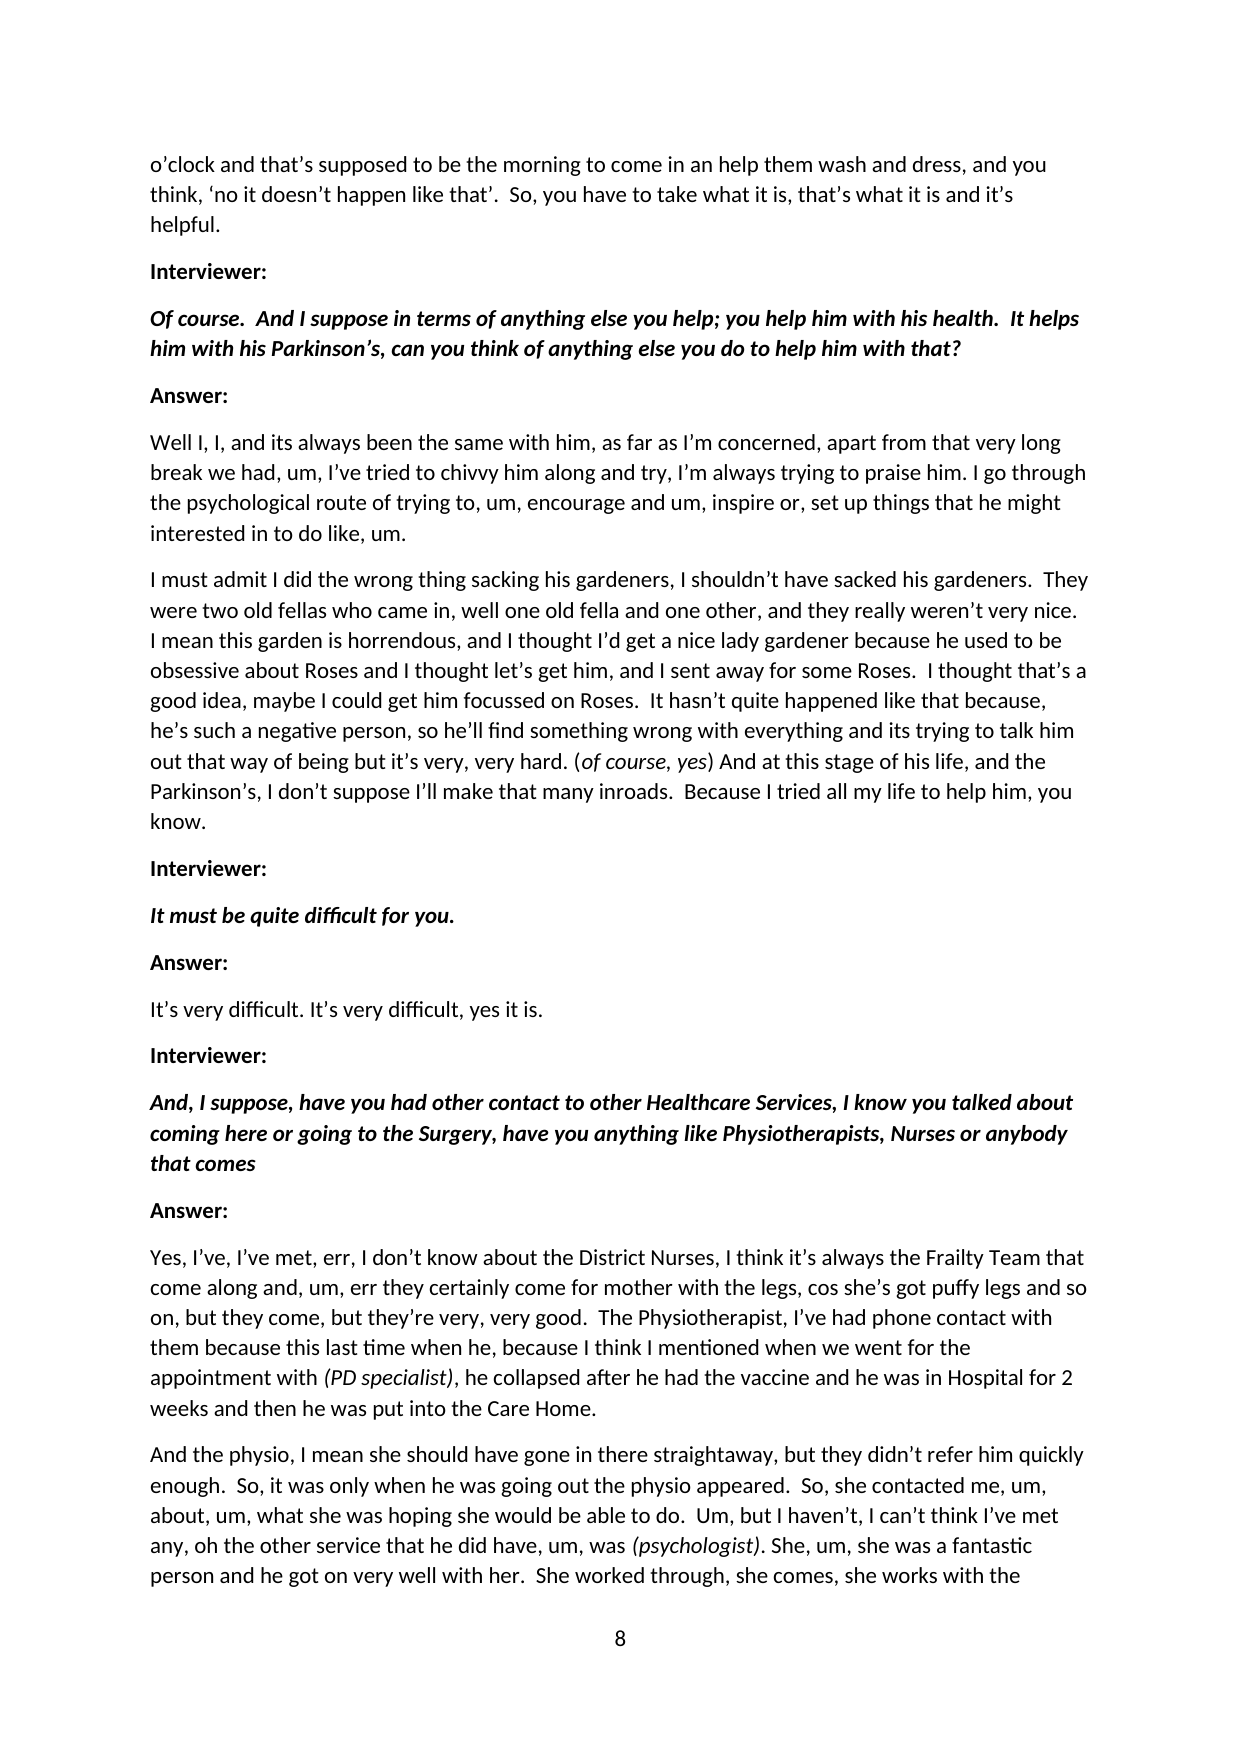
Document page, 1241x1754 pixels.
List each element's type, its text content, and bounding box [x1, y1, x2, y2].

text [150, 1441, 1090, 1589]
text And, I suppose, have you had other contact to other Healthcare Services, I know you talked about coming here or going to the Surgery, have you anything like Physiotherapists, Nurses or anybody that comes [150, 1088, 1090, 1177]
text I must admit I did the wrong thing sacking his gardeners, I shouldn’t have sacked his gardeners. They were two old fellas who came in, well one old fella and one other, and they really weren’t very nice. I mean this garden is horrendous, and I thought I’d get a nice lady gardener because he used to be obsessive about Roses and I thought let’s get him, and I sent away for some Roses. I thought that’s a good idea, maybe I could get him focussed on Roses. It hasn’t quite happened like that because, he’s such a negative person, so he’ll find something wrong with everything and its trying to talk him out that way of being but it’s very, very hard. (of course, yes) And at this stage of his life, and the Parkinson’s, I don’t suppose I’ll make that many inroads. Because I tried all my life to help him, you know. [150, 566, 1090, 835]
text Answer: [150, 381, 1090, 409]
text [150, 150, 1090, 238]
text It must be quite difficult for you. [150, 901, 1090, 929]
text Interviewer: [150, 257, 1090, 285]
text Yes, I’ve, I’ve met, err, I don’t know about the District Nurses, I think it’s always the Frailty Team that come along and, um, err they certainly come for mother with the legs, cos she’s got puffy legs and so on, but they come, but they’re very, very good. The Physiotherapist, I’ve had phone contact with them because this last time when he, because I think I mentioned when we went for the appointment with (PD specialist), he collapsed after he had the vaccine and he was in Hospital for 2 weeks and then he was put into the Care Home. [150, 1243, 1090, 1422]
text Well I, I, and its always been the same with him, as far as I’m concerned, apart from that very long break we had, um, I’ve tried to chivvy him along and try, I’m always trying to praise him. I go through the psychological route of trying to, um, encourage and um, inspire or, set up things that he might interested in to do like, um. [150, 428, 1090, 547]
text Answer: [150, 1196, 1090, 1224]
text It’s very difficult. It’s very difficult, yes it is. [150, 995, 1090, 1023]
text Interviewer: [150, 1042, 1090, 1070]
text Of course. And I suppose in terms of anything else you help; you help him with his health. It helps him with his Parkinson’s, can you think of anything else you do to help him with that? [150, 304, 1090, 362]
text Interviewer: [150, 854, 1090, 882]
text Answer: [150, 948, 1090, 976]
